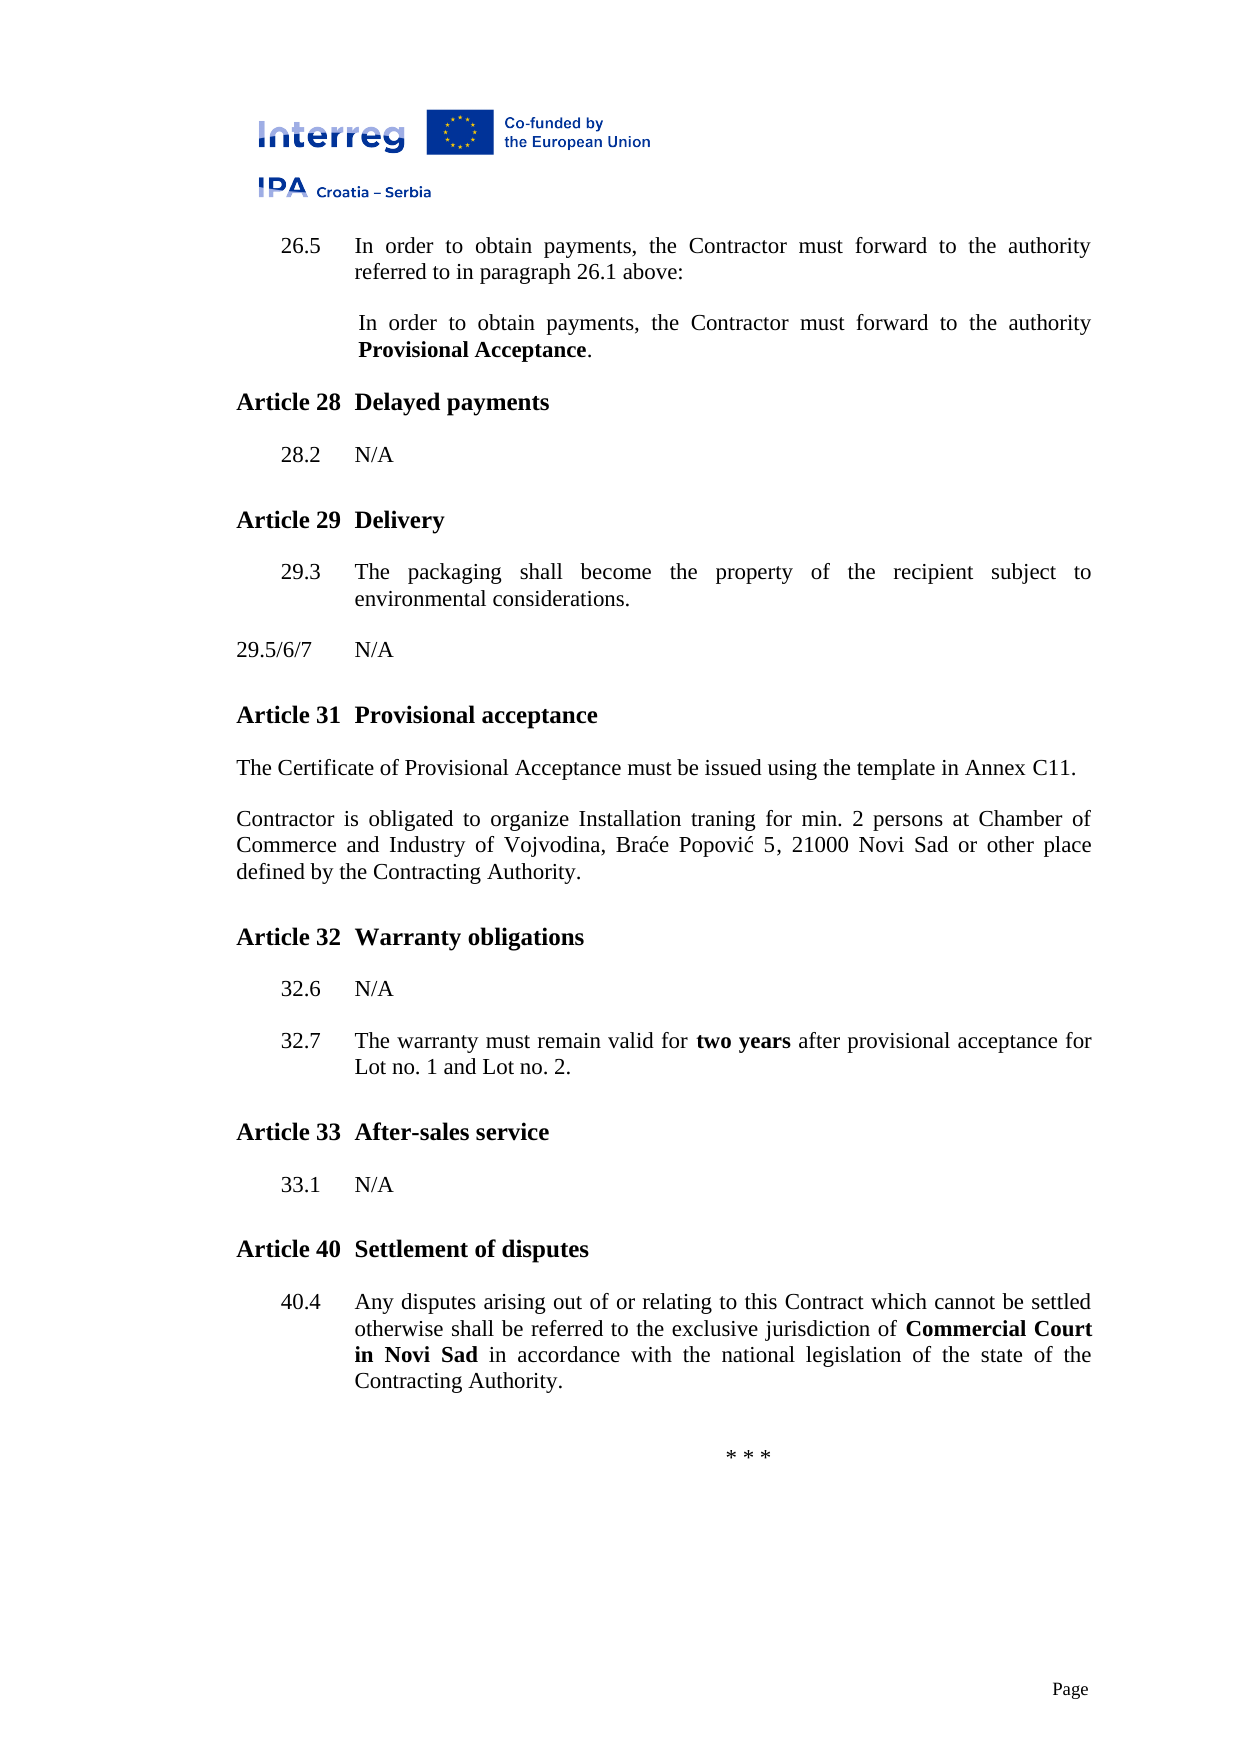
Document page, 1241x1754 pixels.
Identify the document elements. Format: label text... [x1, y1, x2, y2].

text In order to obtain payments, the Contractor must forward to the authority Provisional Acceptance. [358, 309, 1092, 362]
text 33.1 N/A [281, 1171, 1092, 1197]
text 40.4 Any disputes arising out of or relating to this Contract which cannot be settled otherwise shall be referred to the exclusive jurisdiction of Commercial Court in Novi Sad in accordance with the national legislation of the state of the Contracting Authority. [281, 1288, 1092, 1394]
text 28.2 N/A [281, 441, 1092, 467]
text 32.7 The warranty must remain valid for two years after provisional acceptance for Lot no. 1 and Lot no. 2. [281, 1027, 1092, 1079]
text Article 40 Settlement of disputes [236, 1234, 1092, 1263]
text Article 32 Warranty obligations [236, 922, 1092, 950]
text Article 29 Delivery [236, 505, 1092, 533]
text The Certificate of Provisional Acceptance must be issued using the template in Annex C11. [236, 754, 1092, 780]
text Article 28 Delayed payments [236, 387, 1092, 416]
text 29.5/6/7 N/A [236, 636, 1092, 662]
text 29.3 The packaging shall become the property of the recipient subject to environmental considerations. [281, 558, 1092, 611]
text 32.6 N/A [281, 975, 1092, 1002]
text Article 33 After-sales service [236, 1117, 1092, 1146]
picture [236, 87, 673, 220]
text Article 31 Provisional acceptance [236, 700, 1092, 729]
text 26.5 In order to obtain payments, the Contractor must forward to the authority referred to in paragraph 26.1 above: [281, 232, 1092, 284]
text Contractor is obligated to organize Installation traning for min. 2 persons at Chamber of Commerce and Industry of Vojvodina, Braće Popović 5, 21000 Novi Sad or other place defined by the Contracting Authority. [236, 805, 1092, 884]
list * * * [399, 1444, 1092, 1470]
